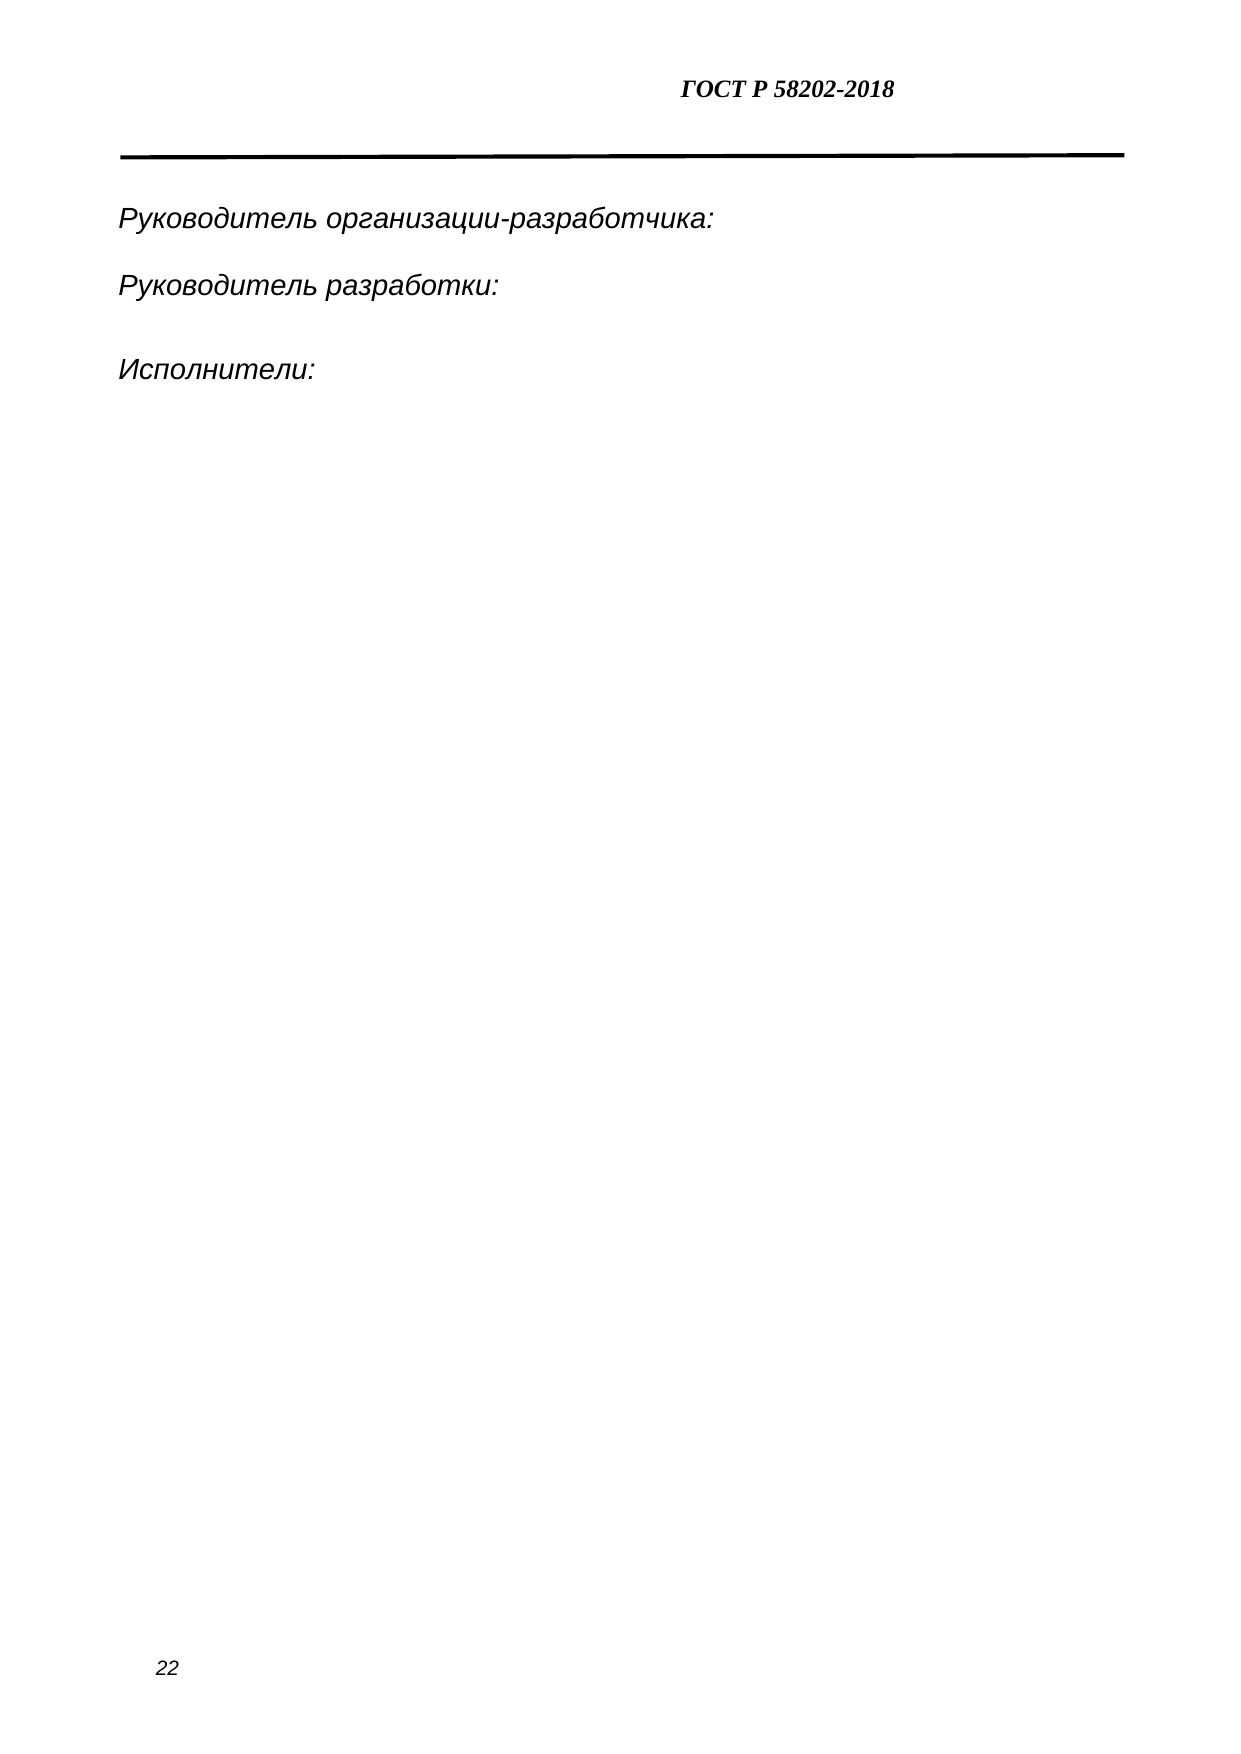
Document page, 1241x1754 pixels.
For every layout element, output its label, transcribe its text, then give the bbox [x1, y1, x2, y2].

text Исполнители: [118, 352, 1152, 385]
text Руководитель разработки: [118, 268, 1152, 301]
text Руководитель организации-разработчика: [118, 201, 1152, 234]
